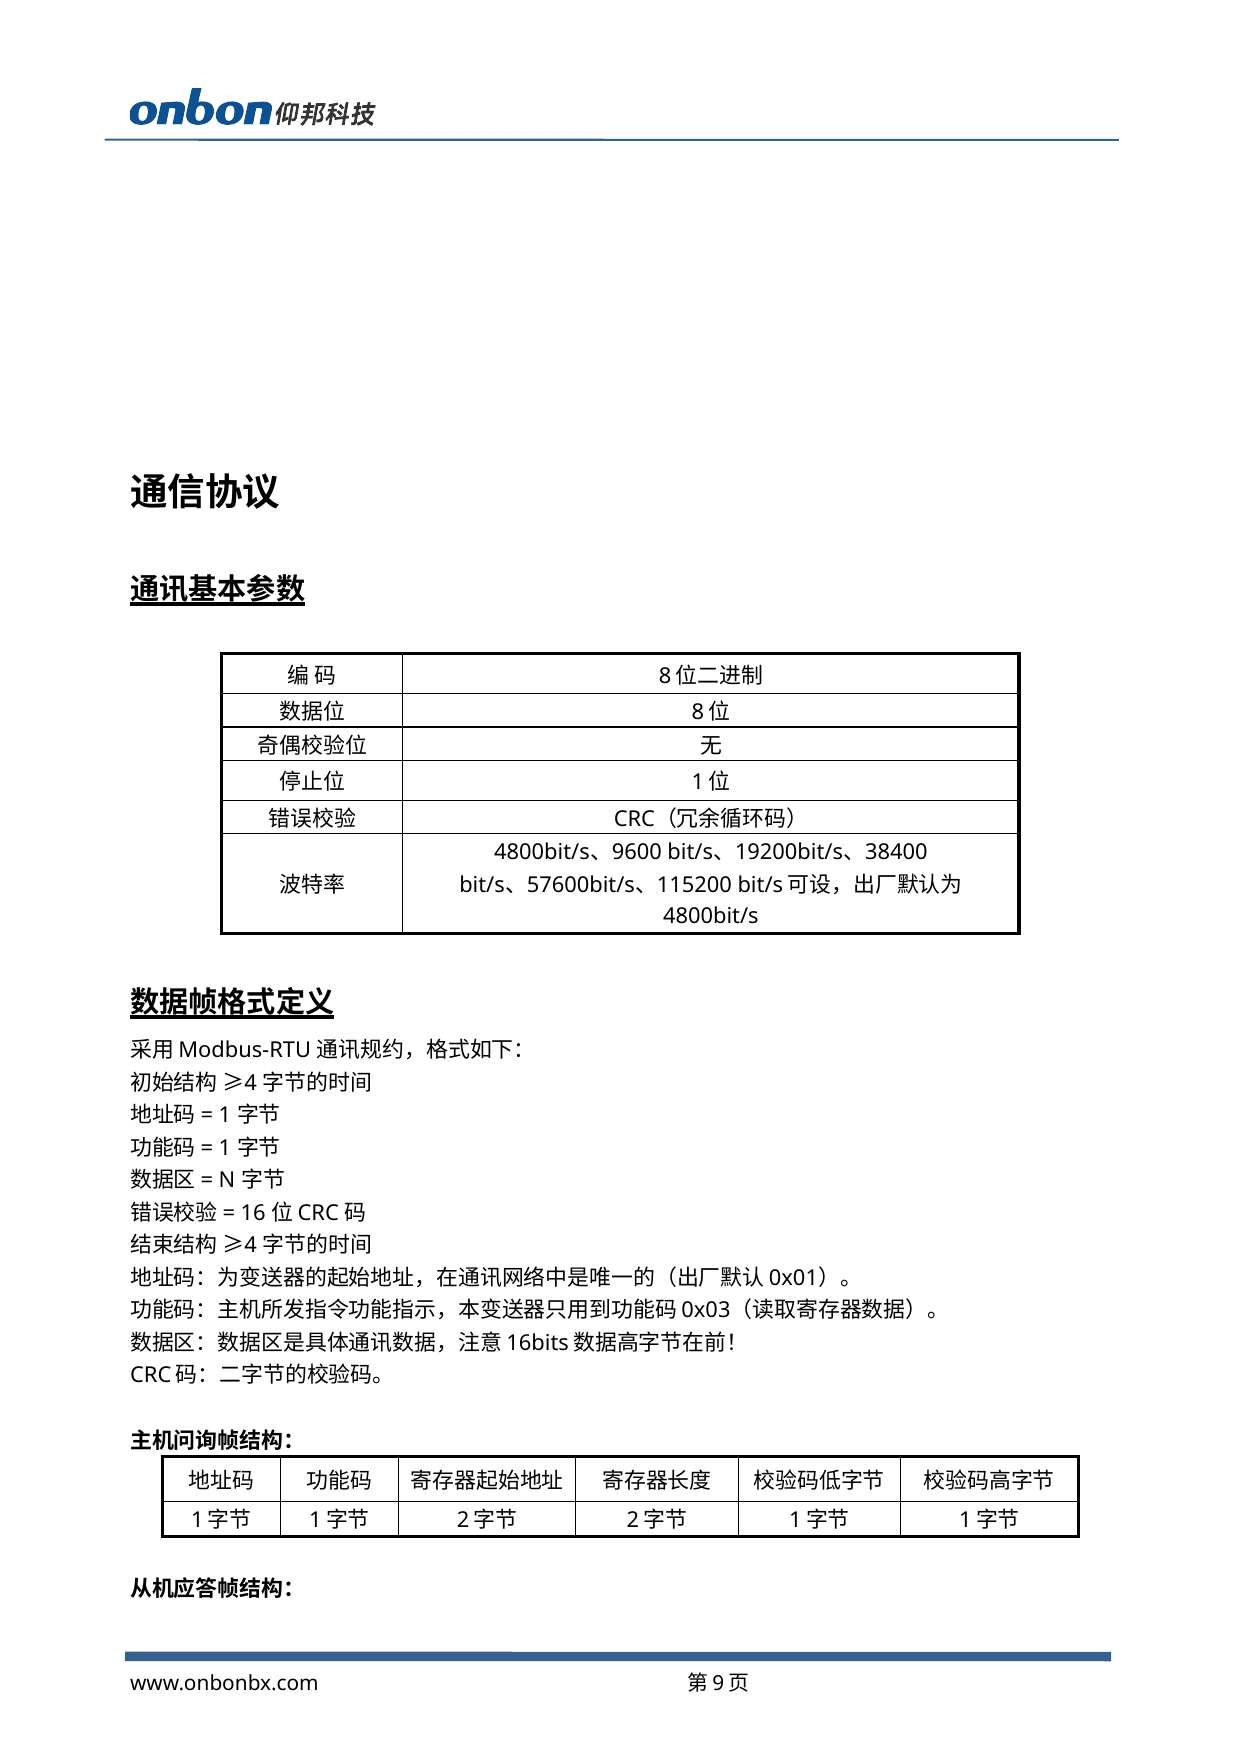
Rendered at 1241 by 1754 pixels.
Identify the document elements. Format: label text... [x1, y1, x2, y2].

table_cell CRC（冗余循环码） [403, 801, 1017, 833]
table_header 8位二进制 [403, 655, 1017, 693]
table_cell 2字节 [576, 1502, 738, 1534]
text 采用Modbus-RTU 通讯规约，格式如下： [130, 1032, 1110, 1065]
text 错误校验 = 16 位CRC 码 [130, 1195, 1110, 1227]
table_cell 2字节 [399, 1502, 575, 1534]
text 功能码：主机所发指令功能指示，本变送器只用到功能码0x03（读取寄存器数据）。 [130, 1292, 1110, 1325]
table_cell 1字节 [164, 1502, 280, 1534]
table_header 寄存器起始地址 [399, 1458, 575, 1501]
text 数据区：数据区是具体通讯数据，注意16bits数据高字节在前！ [130, 1325, 1110, 1357]
table_header 校验码低字节 [739, 1458, 900, 1501]
text 结束结构 ≥4 字节的时间 [130, 1227, 1110, 1260]
picture [129, 88, 376, 126]
text CRC码：二字节的校验码。 [130, 1357, 1110, 1390]
table_cell 错误校验 [223, 801, 402, 833]
table_cell 4800bit/s、9600 bit/s、19200bit/s、38400 bit/s、57600bit/s、115200 bit/s可设，出厂默认为4800bit/s [403, 834, 1017, 932]
table_header 地址码 [164, 1458, 280, 1501]
table_cell 1位 [403, 761, 1017, 799]
text 初始结构 ≥4 字节的时间 [130, 1065, 1110, 1097]
table_cell 1字节 [901, 1502, 1077, 1534]
table_header 校验码高字节 [901, 1458, 1077, 1501]
table_cell 数据位 [223, 694, 402, 726]
table_cell 停止位 [223, 761, 402, 799]
text 通信协议 [130, 457, 1110, 522]
table_cell 波特率 [223, 834, 402, 932]
text 数据帧格式定义 [130, 967, 1110, 1032]
text 地址码：为变送器的起始地址，在通讯网络中是唯一的（出厂默认0x01）。 [130, 1260, 1110, 1292]
table_header 编 码 [223, 655, 402, 693]
table_header 寄存器长度 [576, 1458, 738, 1501]
text 从机应答帧结构： [130, 1570, 1110, 1603]
table_cell 1字节 [739, 1502, 900, 1534]
table_cell 无 [403, 728, 1017, 760]
table_cell 8位 [403, 694, 1017, 726]
table_header 功能码 [281, 1458, 398, 1501]
text 主机问询帧结构： [130, 1422, 1110, 1455]
text 功能码 = 1 字节 [130, 1130, 1110, 1162]
text 地址码 = 1 字节 [130, 1097, 1110, 1130]
table_cell 1字节 [281, 1502, 398, 1534]
text 数据区 = N 字节 [130, 1162, 1110, 1195]
table_cell 奇偶校验位 [223, 728, 402, 760]
text 通讯基本参数 [130, 554, 1110, 619]
